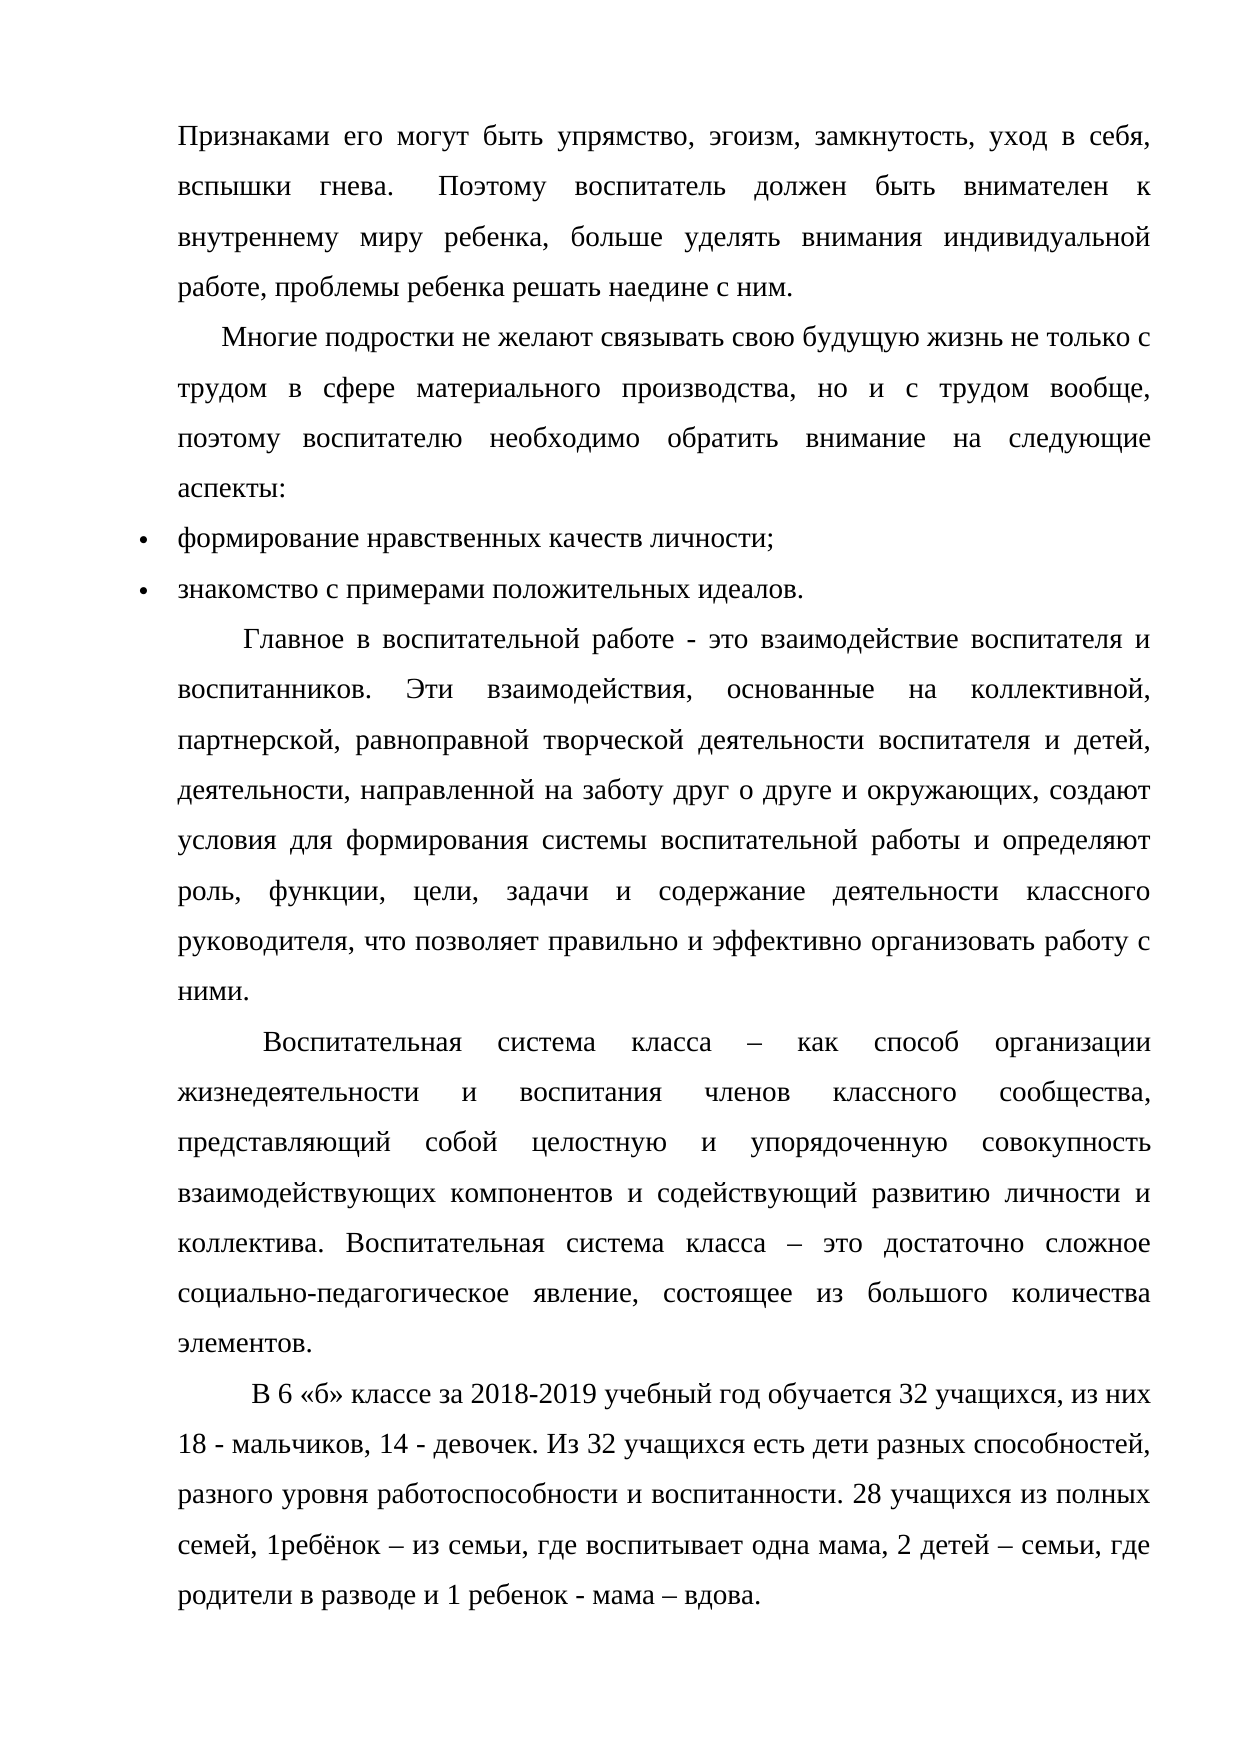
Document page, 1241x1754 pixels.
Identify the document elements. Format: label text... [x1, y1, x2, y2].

text Воспитательная система класса – как способ организации жизнедеятельности и воспитания членов классного сообщества, представляющий собой целостную и упорядоченную совокупность взаимодействующих компонентов и содействующий развитию личности и коллектива. Воспитательная система класса – это достаточно сложное социально-педагогическое явление, состоящее из большого количества элементов. [177, 1024, 1152, 1359]
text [177, 118, 1152, 303]
list знакомство с примерами положительных идеалов. [140, 571, 1152, 604]
text Многие подростки не желают связывать свою будущую жизнь не только с трудом в сфере материального производства, но и с трудом вообще, поэтому воспитателю необходимо обратить внимание на следующие аспекты: [177, 319, 1152, 504]
list формирование нравственных качеств личности; [140, 521, 1152, 554]
text В 6 «б» классе за 2018-2019 учебный год обучается 32 учащихся, из них 18 - мальчиков, 14 - девочек. Из 32 учащихся есть дети разных способностей, разного уровня работоспособности и воспитанности. 28 учащихся из полных семей, 1ребёнок – из семьи, где воспитывает одна мама, 2 детей – семьи, где родители в разводе и 1 ребенок - мама – вдова. [177, 1376, 1152, 1611]
text Главное в воспитательной работе - это взаимодействие воспитателя и воспитанников. Эти взаимодействия, основанные на коллективной, партнерской, равноправной творческой деятельности воспитателя и детей, деятельности, направленной на заботу друг о друге и окружающих, создают условия для формирования системы воспитательной работы и определяют роль, функции, цели, задачи и содержание деятельности классного руководителя, что позволяет правильно и эффективно организовать работу с ними. [177, 621, 1152, 1007]
